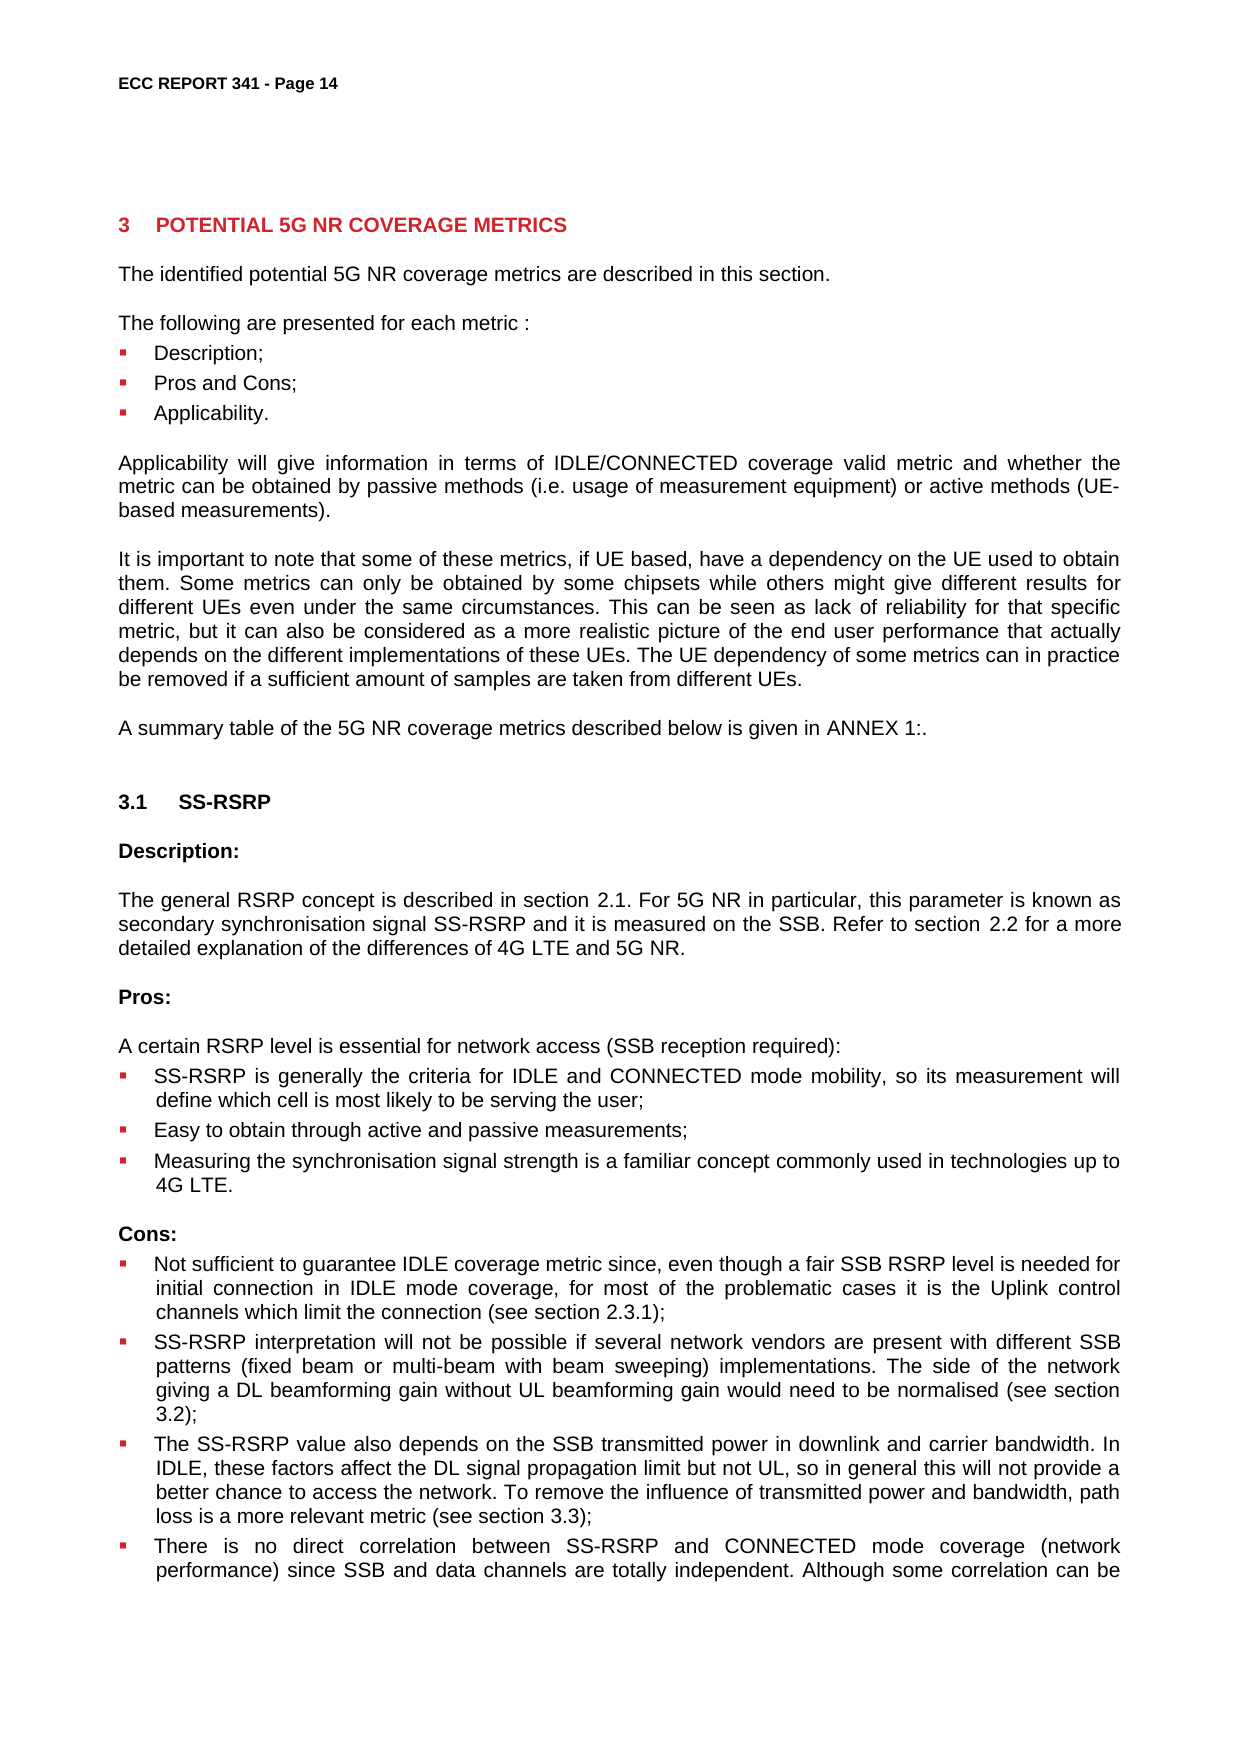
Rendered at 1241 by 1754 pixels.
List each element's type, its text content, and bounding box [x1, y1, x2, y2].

text Description; [118, 341, 1122, 365]
text Pros: [118, 985, 1122, 1009]
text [118, 1534, 1122, 1582]
subtitle Potential 5G NR coverage metrics [118, 212, 1122, 236]
text Cons: [118, 1221, 1122, 1245]
text SS-RSRP is generally the criteria for IDLE and CONNECTED mode mobility, so its measurement will define which cell is most likely to be serving the user; [118, 1064, 1122, 1112]
text A certain RSRP level is essential for network access (SSB reception required): [118, 1034, 1122, 1058]
subtitle SS-RSRP [118, 790, 1122, 814]
text SS-RSRP interpretation will not be possible if several network vendors are present with different SSB patterns (fixed beam or multi-beam with beam sweeping) implementations. The side of the network giving a DL beamforming gain without UL beamforming gain would need to be normalised (see section 3.2); [118, 1330, 1122, 1426]
text Easy to obtain through active and passive measurements; [118, 1118, 1122, 1142]
text Pros and Cons; [118, 371, 1122, 395]
text Applicability will give information in terms of IDLE/CONNECTED coverage valid metric and whether the metric can be obtained by passive methods (i.e. usage of measurement equipment) or active methods (UE-based measurements). [118, 450, 1122, 522]
text Applicability. [118, 401, 1122, 425]
text The following are presented for each metric : [118, 310, 1122, 334]
text The general RSRP concept is described in section 2.1. For 5G NR in particular, this parameter is known as secondary synchronisation signal SS-RSRP and it is measured on the SSB. Refer to section 2.2 for a more detailed explanation of the differences of 4G LTE and 5G NR. [118, 888, 1122, 960]
text Not sufficient to guarantee IDLE coverage metric since, even though a fair SSB RSRP level is needed for initial connection in IDLE mode coverage, for most of the problematic cases it is the Uplink control channels which limit the connection (see section 2.3.1); [118, 1252, 1122, 1324]
text A summary table of the 5G NR coverage metrics described below is given in ANNEX 1:. [118, 716, 1122, 740]
text Description: [118, 839, 1122, 863]
text Measuring the synchronisation signal strength is a familiar concept commonly used in technologies up to 4G LTE. [118, 1148, 1122, 1196]
text It is important to note that some of these metrics, if UE based, have a dependency on the UE used to obtain them. Some metrics can only be obtained by some chipsets while others might give different results for different UEs even under the same circumstances. This can be seen as lack of reliability for that specific metric, but it can also be considered as a more realistic picture of the end user performance that actually depends on the different implementations of these UEs. The UE dependency of some metrics can in practice be removed if a sufficient amount of samples are taken from different UEs. [118, 547, 1122, 691]
text The identified potential 5G NR coverage metrics are described in this section. [118, 261, 1122, 285]
text The SS-RSRP value also depends on the SSB transmitted power in downlink and carrier bandwidth. In IDLE, these factors affect the DL signal propagation limit but not UL, so in general this will not provide a better chance to access the network. To remove the influence of transmitted power and bandwidth, path loss is a more relevant metric (see section 3.3); [118, 1432, 1122, 1528]
